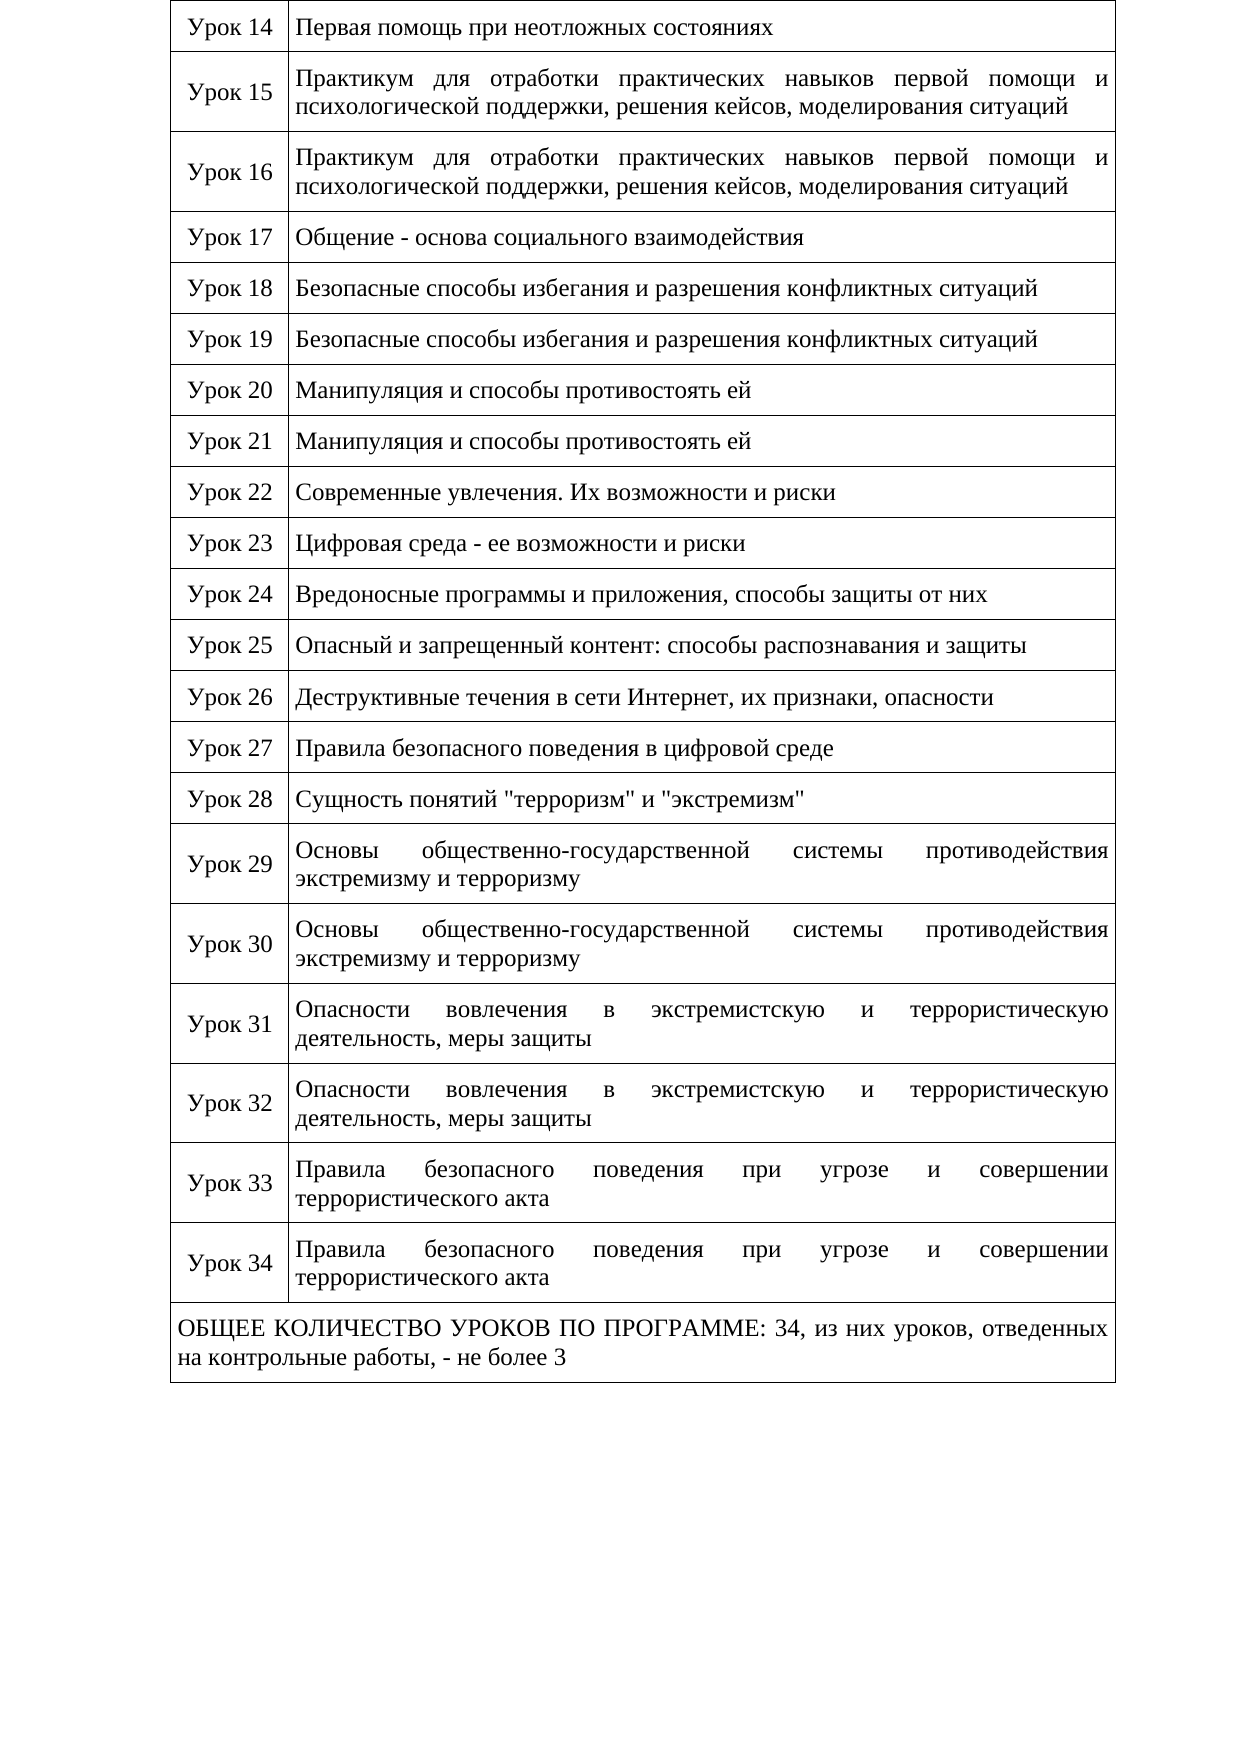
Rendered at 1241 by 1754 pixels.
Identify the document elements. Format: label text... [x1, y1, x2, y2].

table_cell Безопасные способы избегания и разрешения конфликтных ситуаций [289, 263, 1115, 313]
table_cell Урок 15 [171, 52, 288, 131]
table_cell Урок 30 [171, 904, 288, 983]
table_cell ОБЩЕЕ КОЛИЧЕСТВО УРОКОВ ПО ПРОГРАММЕ: 34, из них уроков, отведенных на контрольные работы, - не более 3 [171, 1303, 1115, 1382]
table_cell Урок 20 [171, 365, 288, 415]
table_cell Основы общественно-государственной системы противодействия экстремизму и терроризму [289, 824, 1115, 903]
table_cell Урок 26 [171, 671, 288, 721]
table_cell Цифровая среда - ее возможности и риски [289, 518, 1115, 568]
table_cell Правила безопасного поведения в цифровой среде [289, 722, 1115, 772]
table_cell Урок 19 [171, 314, 288, 364]
table_cell Сущность понятий "терроризм" и "экстремизм" [289, 773, 1115, 823]
table_cell Урок 21 [171, 416, 288, 466]
table_cell Общение - основа социального взаимодействия [289, 212, 1115, 262]
table_cell Практикум для отработки практических навыков первой помощи и психологической поддержки, решения кейсов, моделирования ситуаций [289, 52, 1115, 131]
table_cell Урок 18 [171, 263, 288, 313]
table_cell Урок 27 [171, 722, 288, 772]
table_cell Первая помощь при неотложных состояниях [289, 1, 1115, 51]
table_cell Урок 14 [171, 1, 288, 51]
table_cell Манипуляция и способы противостоять ей [289, 416, 1115, 466]
table_cell Урок 24 [171, 569, 288, 619]
table_cell Безопасные способы избегания и разрешения конфликтных ситуаций [289, 314, 1115, 364]
table_cell Опасный и запрещенный контент: способы распознавания и защиты [289, 620, 1115, 670]
table_cell Урок 31 [171, 984, 288, 1062]
table_cell Опасности вовлечения в экстремистскую и террористическую деятельность, меры защиты [289, 984, 1115, 1062]
table_cell Правила безопасного поведения при угрозе и совершении террористического акта [289, 1223, 1115, 1302]
table_cell Опасности вовлечения в экстремистскую и террористическую деятельность, меры защиты [289, 1064, 1115, 1142]
table_cell Правила безопасного поведения при угрозе и совершении террористического акта [289, 1143, 1115, 1222]
table_cell Современные увлечения. Их возможности и риски [289, 467, 1115, 517]
table_cell Практикум для отработки практических навыков первой помощи и психологической поддержки, решения кейсов, моделирования ситуаций [289, 132, 1115, 211]
table_cell Урок 23 [171, 518, 288, 568]
table_cell Основы общественно-государственной системы противодействия экстремизму и терроризму [289, 904, 1115, 983]
table_cell Урок 29 [171, 824, 288, 903]
table_cell Урок 34 [171, 1223, 288, 1302]
table_cell Вредоносные программы и приложения, способы защиты от них [289, 569, 1115, 619]
table_cell Урок 16 [171, 132, 288, 211]
table_cell Урок 28 [171, 773, 288, 823]
table_cell Урок 33 [171, 1143, 288, 1222]
table_cell Урок 22 [171, 467, 288, 517]
table_cell Деструктивные течения в сети Интернет, их признаки, опасности [289, 671, 1115, 721]
table_cell Манипуляция и способы противостоять ей [289, 365, 1115, 415]
table_cell Урок 32 [171, 1064, 288, 1142]
table_cell Урок 25 [171, 620, 288, 670]
table_cell Урок 17 [171, 212, 288, 262]
